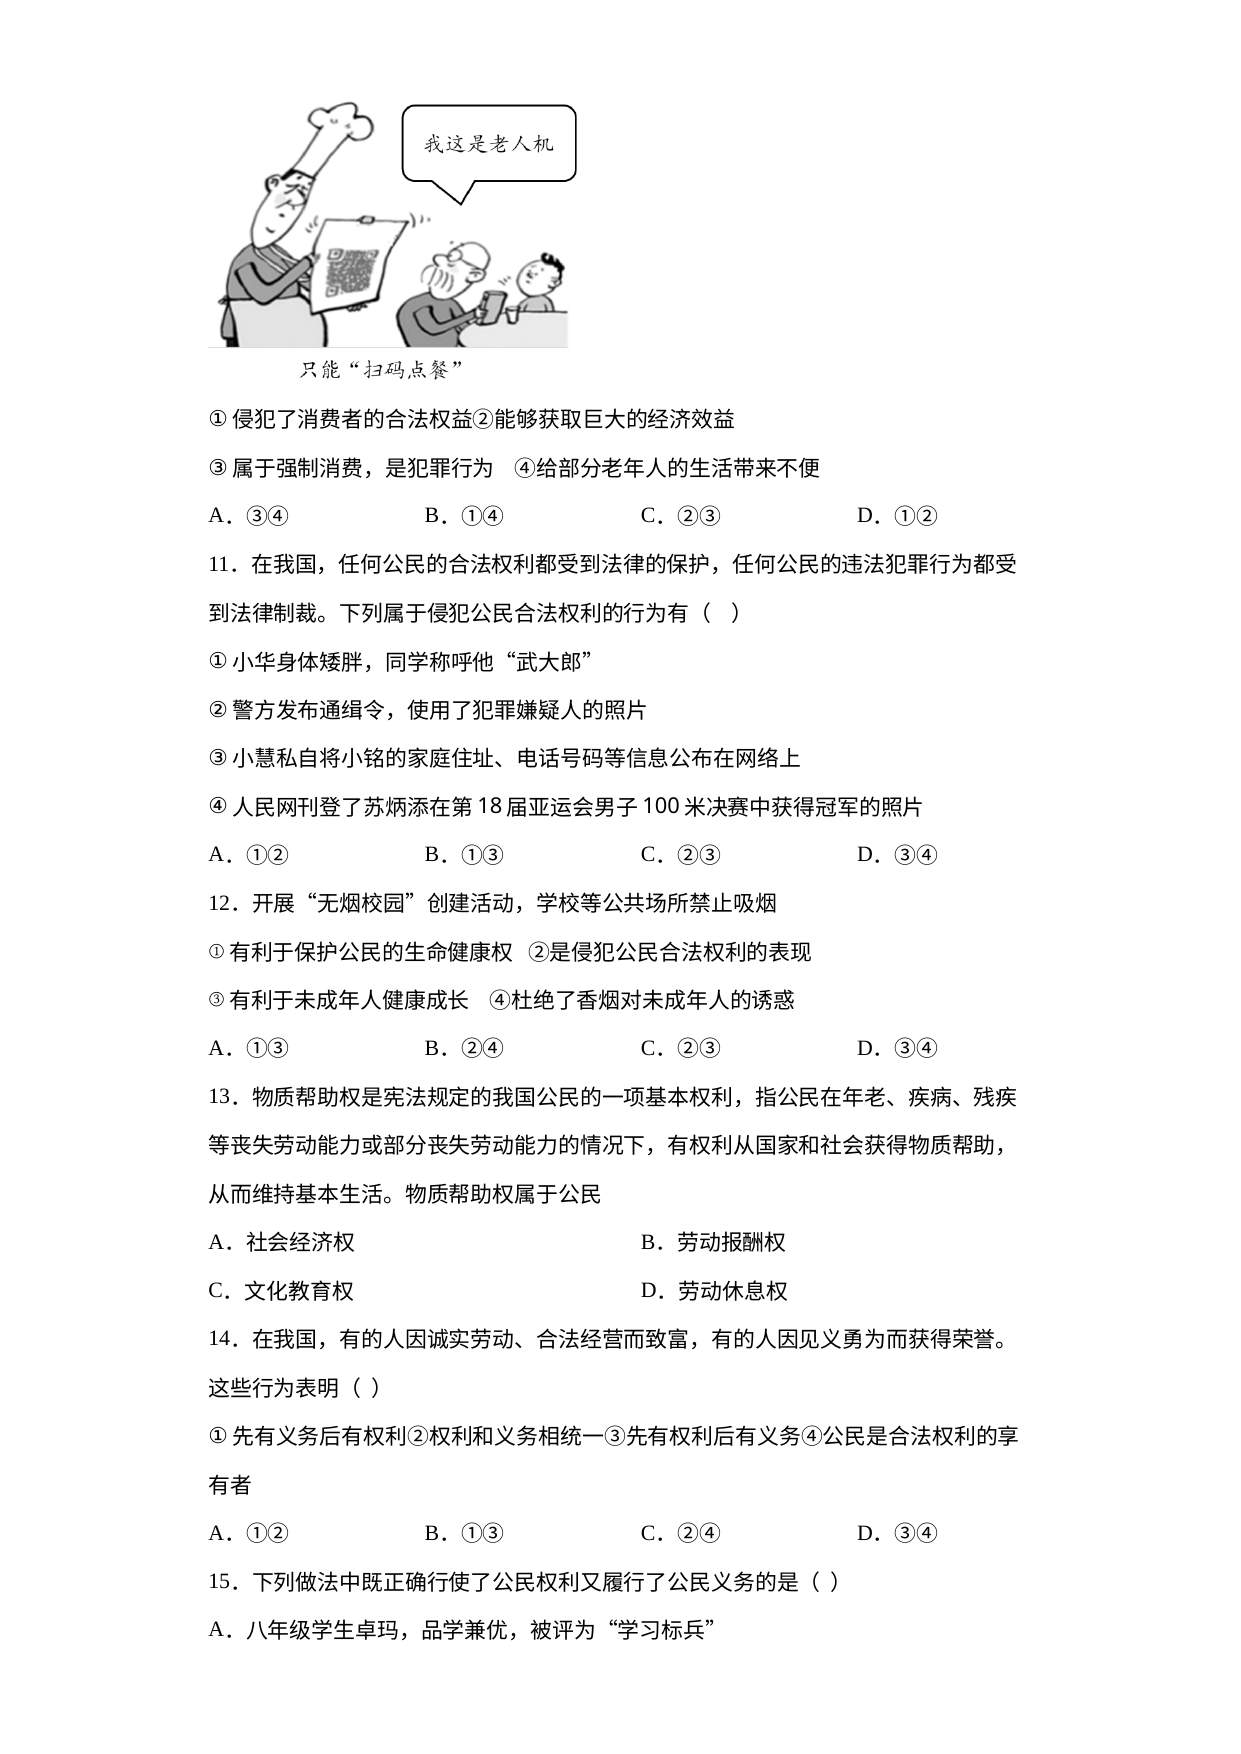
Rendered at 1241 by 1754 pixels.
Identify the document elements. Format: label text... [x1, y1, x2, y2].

text A．社会经济权 B．劳动报酬权 [208, 1225, 1032, 1257]
text 14．在我国，有的人因诚实劳动、合法经营而致富，有的人因见义勇为而获得荣誉。这些行为表明（ ） [208, 1322, 1032, 1403]
text A．③④ B．①④ C．②③ D．①② [208, 499, 1032, 531]
text 15．下列做法中既正确行使了公民权利又履行了公民义务的是（ ） [208, 1564, 1032, 1597]
text ②警方发布通缉令，使用了犯罪嫌疑人的照片 [208, 692, 1032, 725]
text 11．在我国，任何公民的合法权利都受到法律的保护，任何公民的违法犯罪行为都受到法律制裁。下列属于侵犯公民合法权利的行为有（ ） [208, 547, 1032, 628]
text C．文化教育权 D．劳动休息权 [208, 1273, 1032, 1306]
text A．八年级学生卓玛，品学兼优，被评为“学习标兵” [208, 1612, 1032, 1645]
text 13．物质帮助权是宪法规定的我国公民的一项基本权利，指公民在年老、疾病、残疾等丧失劳动能力或部分丧失劳动能力的情况下，有权利从国家和社会获得物质帮助，从而维持基本生活。物质帮助权属于公民 [208, 1079, 1032, 1209]
text 12．开展“无烟校园”创建活动，学校等公共场所禁止吸烟 [208, 886, 1032, 918]
text ①先有义务后有权利②权利和义务相统一③先有权利后有义务④公民是合法权利的享有者 [208, 1419, 1032, 1500]
text ①小华身体矮胖，同学称呼他“武大郎” [208, 644, 1032, 677]
text A．①② B．①③ C．②③ D．③④ [208, 837, 1032, 870]
text ④人民网刊登了苏炳添在第18届亚运会男子100米决赛中获得冠军的照片 [208, 789, 1032, 822]
text A．①③ B．②④ C．②③ D．③④ [208, 1031, 1032, 1063]
picture [208, 97, 577, 380]
text ③有利于未成年人健康成长 ④杜绝了香烟对未成年人的诱惑 [208, 982, 1032, 1015]
text ③属于强制消费，是犯罪行为 ④给部分老年人的生活带来不便 [208, 450, 1032, 483]
text ③小慧私自将小铭的家庭住址、电话号码等信息公布在网络上 [208, 741, 1032, 773]
text ①有利于保护公民的生命健康权 ②是侵犯公民合法权利的表现 [208, 934, 1032, 967]
text ①侵犯了消费者的合法权益②能够获取巨大的经济效益 [208, 402, 1032, 434]
text A．①② B．①③ C．②④ D．③④ [208, 1516, 1032, 1548]
